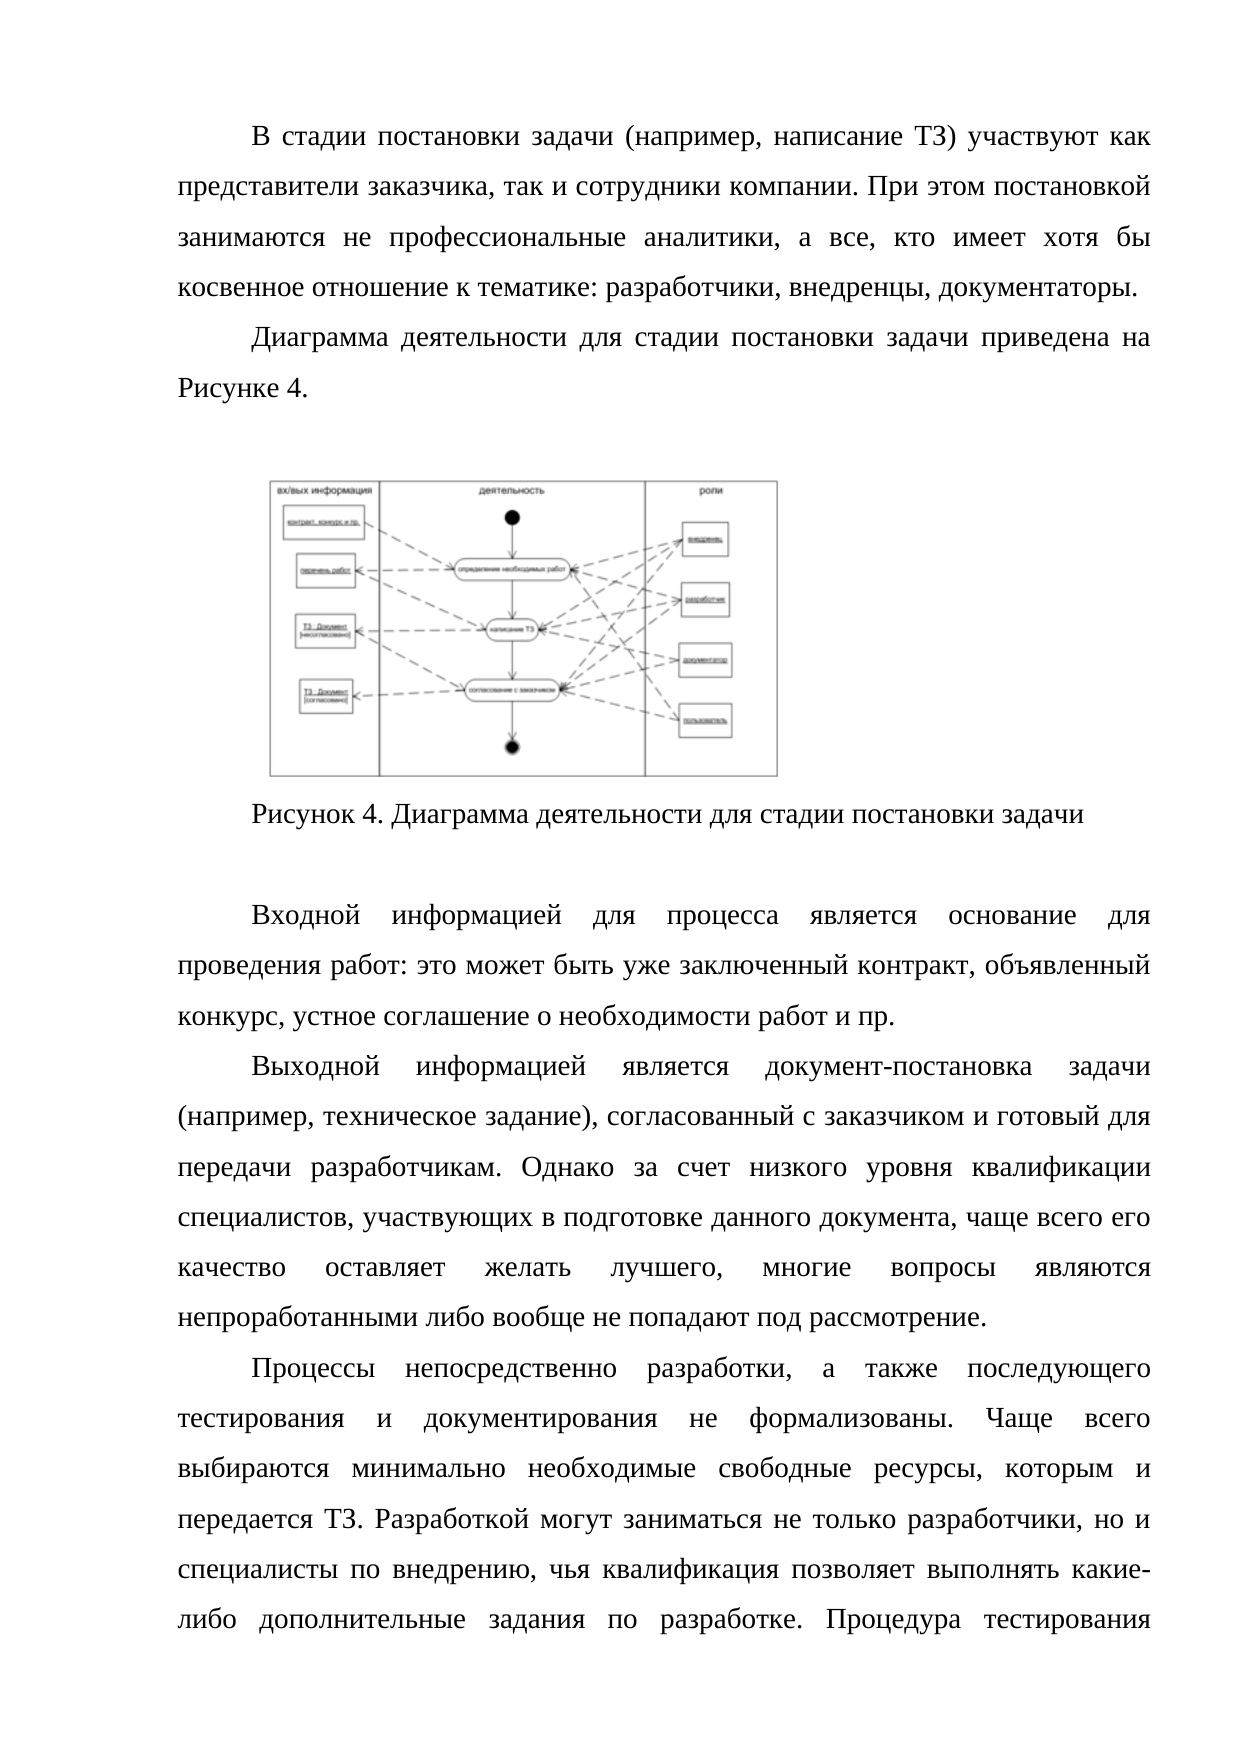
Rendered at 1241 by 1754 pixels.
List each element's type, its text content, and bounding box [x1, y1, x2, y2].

text Рисунок 4. Диаграмма деятельности для стадии постановки задачи [177, 796, 1152, 830]
picture [251, 470, 794, 785]
text Диаграмма деятельности для стадии постановки задачи приведена на Рисунке 4. [177, 319, 1152, 403]
text Входной информацией для процесса является основание для проведения работ: это может быть уже заключенный контракт, объявленный конкурс, устное соглашение о необходимости работ и пр. [177, 897, 1152, 1031]
text Выходной информацией является документ-постановка задачи (например, техническое задание), согласованный с заказчиком и готовый для передачи разработчикам. Однако за счет низкого уровня квалификации специалистов, участвующих в подготовке данного документа, чаще всего его качество оставляет желать лучшего, многие вопросы являются непроработанными либо вообще не попадают под рассмотрение. [177, 1048, 1152, 1333]
text В стадии постановки задачи (например, написание ТЗ) участвуют как представители заказчика, так и сотрудники компании. При этом постановкой занимаются не профессиональные аналитики, а все, кто имеет хотя бы косвенное отношение к тематике: разработчики, внедренцы, документаторы. [177, 118, 1152, 303]
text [177, 1350, 1152, 1635]
